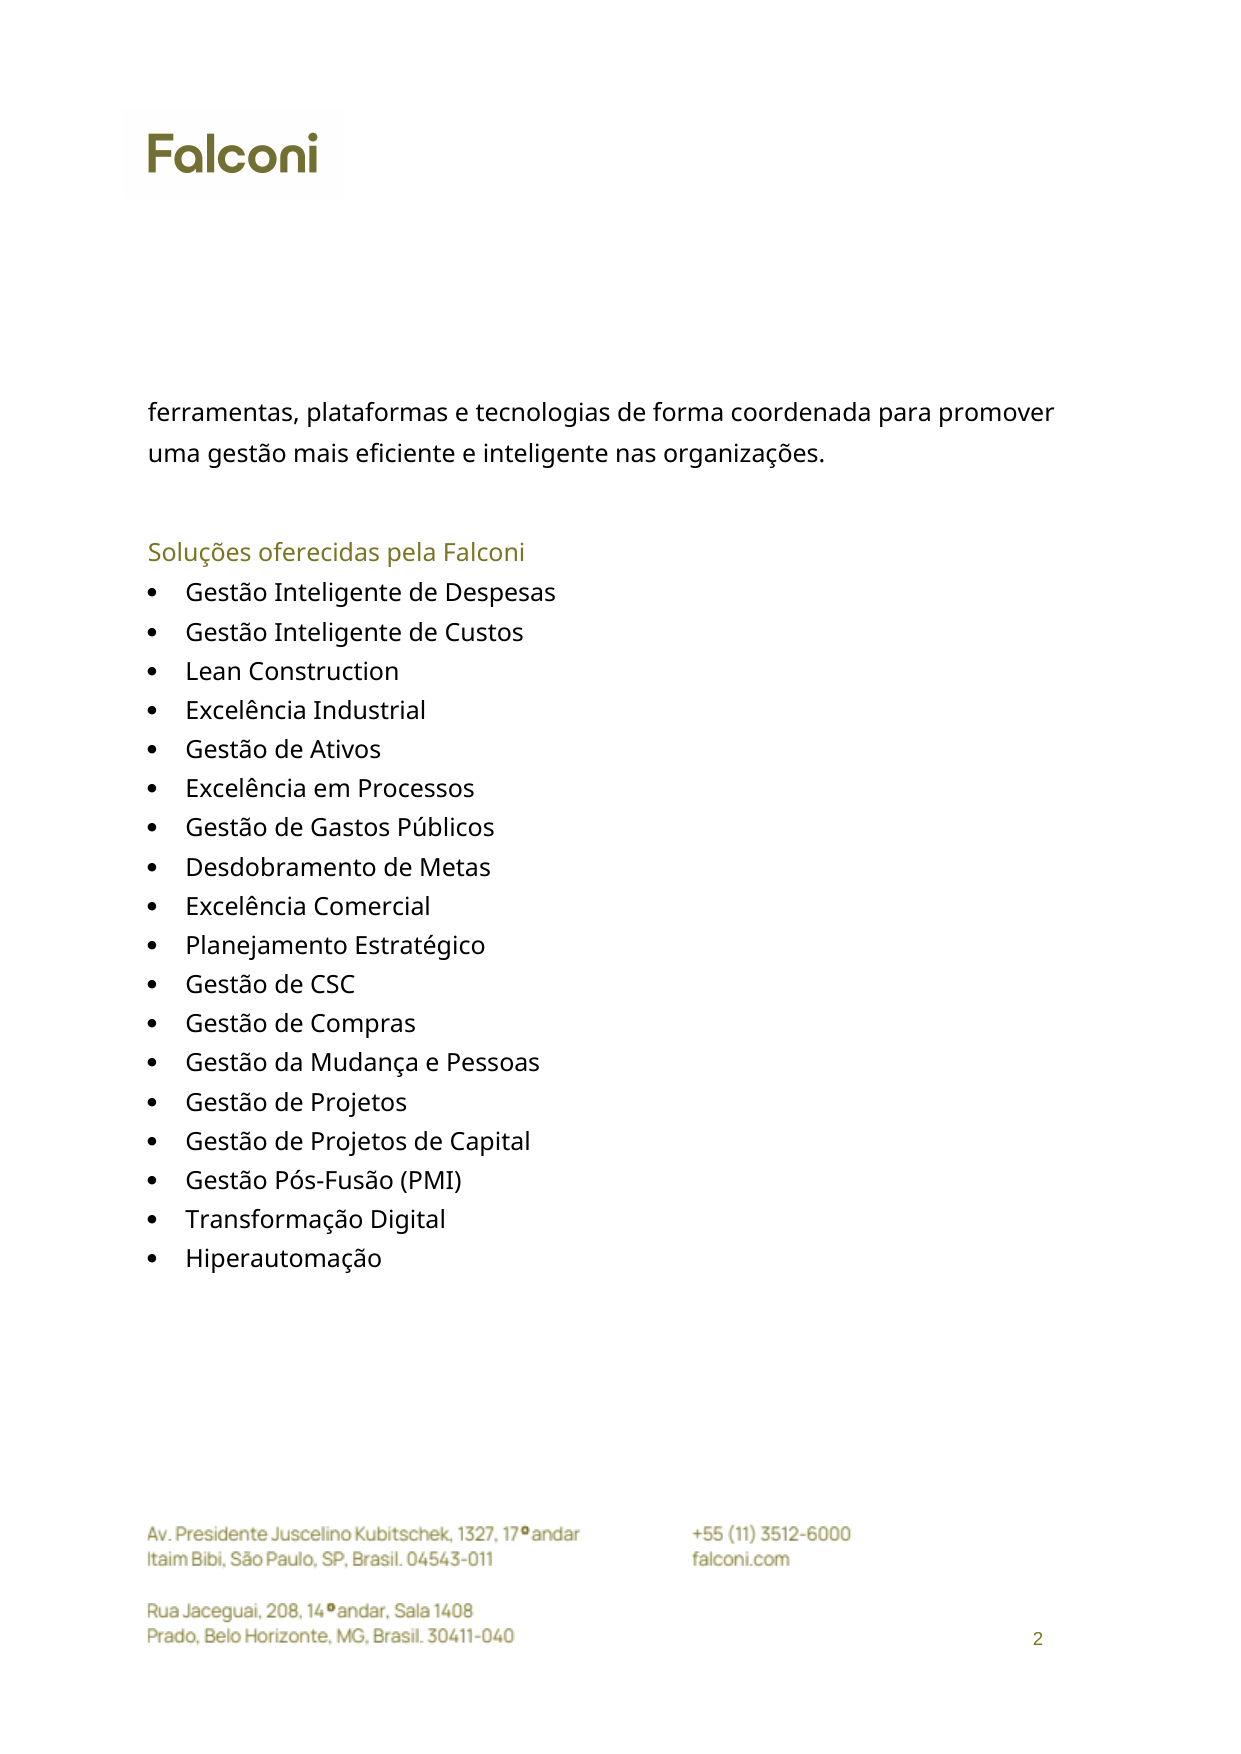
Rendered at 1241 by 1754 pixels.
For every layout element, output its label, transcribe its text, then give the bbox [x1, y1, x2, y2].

list Gestão de Projetos de Capital [148, 1123, 1092, 1157]
list Excelência Comercial [148, 888, 1092, 922]
picture [122, 107, 343, 199]
list Gestão de CSC [148, 967, 1092, 1001]
list Excelência em Processos [148, 771, 1092, 805]
list Planejamento Estratégico [148, 928, 1092, 962]
list Gestão de Ativos [148, 732, 1092, 766]
subtitle Soluções oferecidas pela Falconi [148, 534, 1092, 568]
list Gestão de Compras [148, 1006, 1092, 1040]
list Gestão da Mudança e Pessoas [148, 1045, 1092, 1079]
list Desdobramento de Metas [148, 849, 1092, 883]
list Gestão de Projetos [148, 1084, 1092, 1118]
list Gestão Pós-Fusão (PMI) [148, 1163, 1092, 1197]
list Transformação Digital [148, 1202, 1092, 1236]
list Excelência Industrial [148, 693, 1092, 727]
list Gestão Inteligente de Custos [148, 614, 1092, 648]
list Lean Construction [148, 653, 1092, 687]
list Gestão de Gastos Públicos [148, 810, 1092, 844]
list Hiperautomação [148, 1241, 1092, 1275]
list Gestão Inteligente de Despesas [148, 575, 1092, 609]
